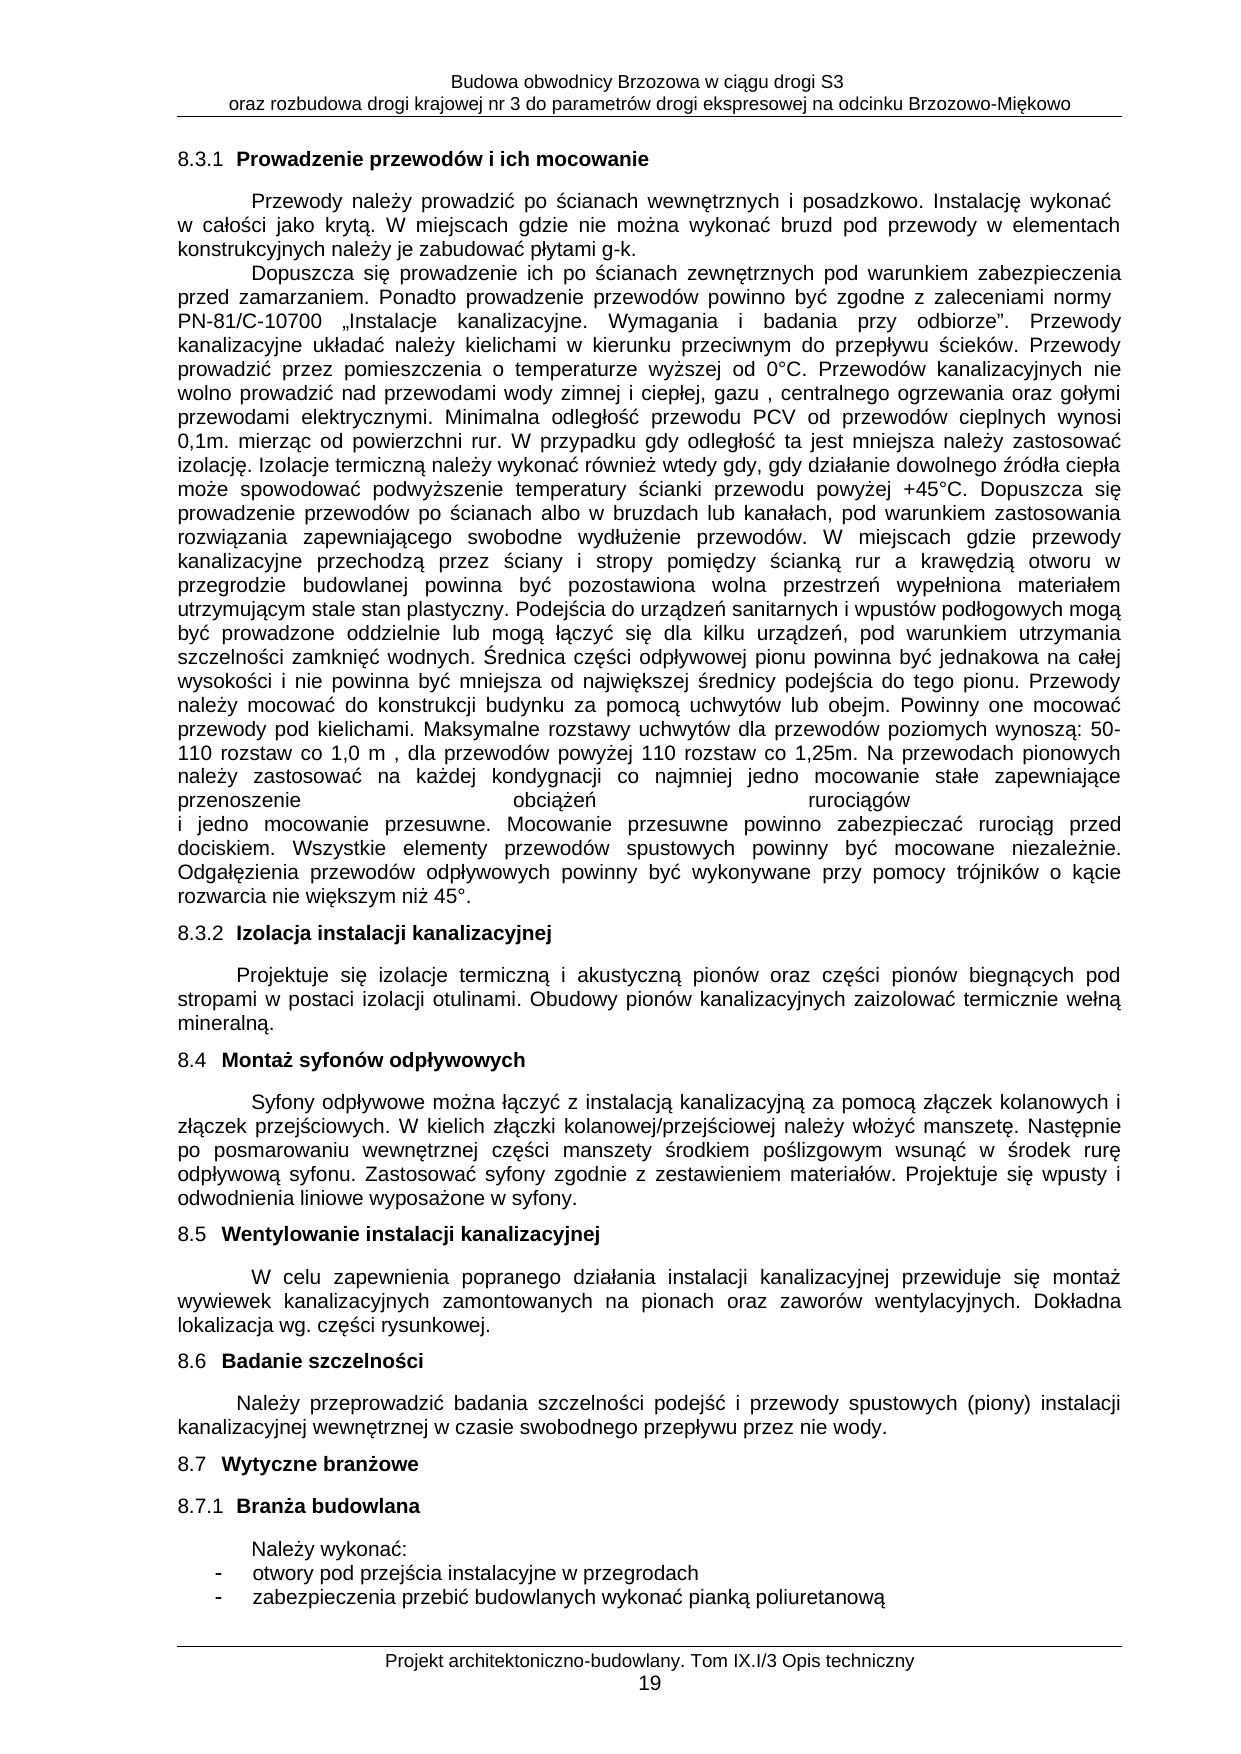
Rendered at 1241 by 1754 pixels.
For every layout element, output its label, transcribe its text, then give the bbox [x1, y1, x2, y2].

text Projektuje się izolacje termiczną i akustyczną pionów oraz części pionów biegnących pod stropami w postaci izolacji otulinami. Obudowy pionów kanalizacyjnych zaizolować termicznie wełną mineralną. [177, 963, 1122, 1035]
text Należy wykonać: [177, 1536, 1122, 1560]
subtitle Izolacja instalacji kanalizacyjnej [177, 921, 1122, 944]
subtitle Prowadzenie przewodów i ich mocowanie [177, 147, 1122, 171]
text otwory pod przejścia instalacyjne w przegrodach [215, 1560, 1122, 1584]
subtitle Wytyczne branżowe [177, 1452, 1122, 1476]
text Przewody należy prowadzić po ścianach wewnętrznych i posadzkowo. Instalację wykonać w całości jako krytą. W miejscach gdzie nie można wykonać bruzd pod przewody w elementach konstrukcyjnych należy je zabudować płytami g-k. [177, 189, 1122, 261]
subtitle Montaż syfonów odpływowych [177, 1047, 1122, 1071]
text W celu zapewnienia popranego działania instalacji kanalizacyjnej przewiduje się montaż wywiewek kanalizacyjnych zamontowanych na pionach oraz zaworów wentylacyjnych. Dokładna lokalizacja wg. części rysunkowej. [177, 1264, 1122, 1336]
subtitle Branża budowlana [177, 1494, 1122, 1518]
text zabezpieczenia przebić budowlanych wykonać pianką poliuretanową [215, 1584, 1122, 1608]
text Syfony odpływowe można łączyć z instalacją kanalizacyjną za pomocą złączek kolanowych i złączek przejściowych. W kielich złączki kolanowej/przejściowej należy włożyć manszetę. Następnie po posmarowaniu wewnętrznej części manszety środkiem poślizgowym wsunąć w środek rurę odpływową syfonu. Zastosować syfony zgodnie z zestawieniem materiałów. Projektuje się wpusty i odwodnienia liniowe wyposażone w syfony. [177, 1090, 1122, 1209]
text Należy przeprowadzić badania szczelności podejść i przewody spustowych (piony) instalacji kanalizacyjnej wewnętrznej w czasie swobodnego przepływu przez nie wody. [177, 1391, 1122, 1439]
text Dopuszcza się prowadzenie ich po ścianach zewnętrznych pod warunkiem zabezpieczenia przed zamarzaniem. Ponadto prowadzenie przewodów powinno być zgodne z zaleceniami normy PN-81/C-10700 „Instalacje kanalizacyjne. Wymagania i badania przy odbiorze”. Przewody kanalizacyjne układać należy kielichami w kierunku przeciwnym do przepływu ścieków. Przewody prowadzić przez pomieszczenia o temperaturze wyższej od 0°C. Przewodów kanalizacyjnych nie wolno prowadzić nad przewodami wody zimnej i ciepłej, gazu , centralnego ogrzewania oraz gołymi przewodami elektrycznymi. Minimalna odległość przewodu PCV od przewodów cieplnych wynosi 0,1m. mierząc od powierzchni rur. W przypadku gdy odległość ta jest mniejsza należy zastosować izolację. Izolacje termiczną należy wykonać również wtedy gdy, gdy działanie dowolnego źródła ciepła może spowodować podwyższenie temperatury ścianki przewodu powyżej +45°C. Dopuszcza się prowadzenie przewodów po ścianach albo w bruzdach lub kanałach, pod warunkiem zastosowania rozwiązania zapewniającego swobodne wydłużenie przewodów. W miejscach gdzie przewody kanalizacyjne przechodzą przez ściany i stropy pomiędzy ścianką rur a krawędzią otworu w przegrodzie budowlanej powinna być pozostawiona wolna przestrzeń wypełniona materiałem utrzymującym stale stan plastyczny. Podejścia do urządzeń sanitarnych i wpustów podłogowych mogą być prowadzone oddzielnie lub mogą łączyć się dla kilku urządzeń, pod warunkiem utrzymania szczelności zamknięć wodnych. Średnica części odpływowej pionu powinna być jednakowa na całej wysokości i nie powinna być mniejsza od największej średnicy podejścia do tego pionu. Przewody należy mocować do konstrukcji budynku za pomocą uchwytów lub obejm. Powinny one mocować przewody pod kielichami. Maksymalne rozstawy uchwytów dla przewodów poziomych wynoszą: 50-110 rozstaw co 1,0 m , dla przewodów powyżej 110 rozstaw co 1,25m. Na przewodach pionowych należy zastosować na każdej kondygnacji co najmniej jedno mocowanie stałe zapewniające przenoszenie obciążeń rurociągów i jedno mocowanie przesuwne. Mocowanie przesuwne powinno zabezpieczać rurociąg przed dociskiem. Wszystkie elementy przewodów spustowych powinny być mocowane niezależnie. Odgałęzienia przewodów odpływowych powinny być wykonywane przy pomocy trójników o kącie rozwarcia nie większym niż 45°. [177, 261, 1122, 908]
subtitle Badanie szczelności [177, 1349, 1122, 1373]
subtitle Wentylowanie instalacji kanalizacyjnej [177, 1222, 1122, 1246]
